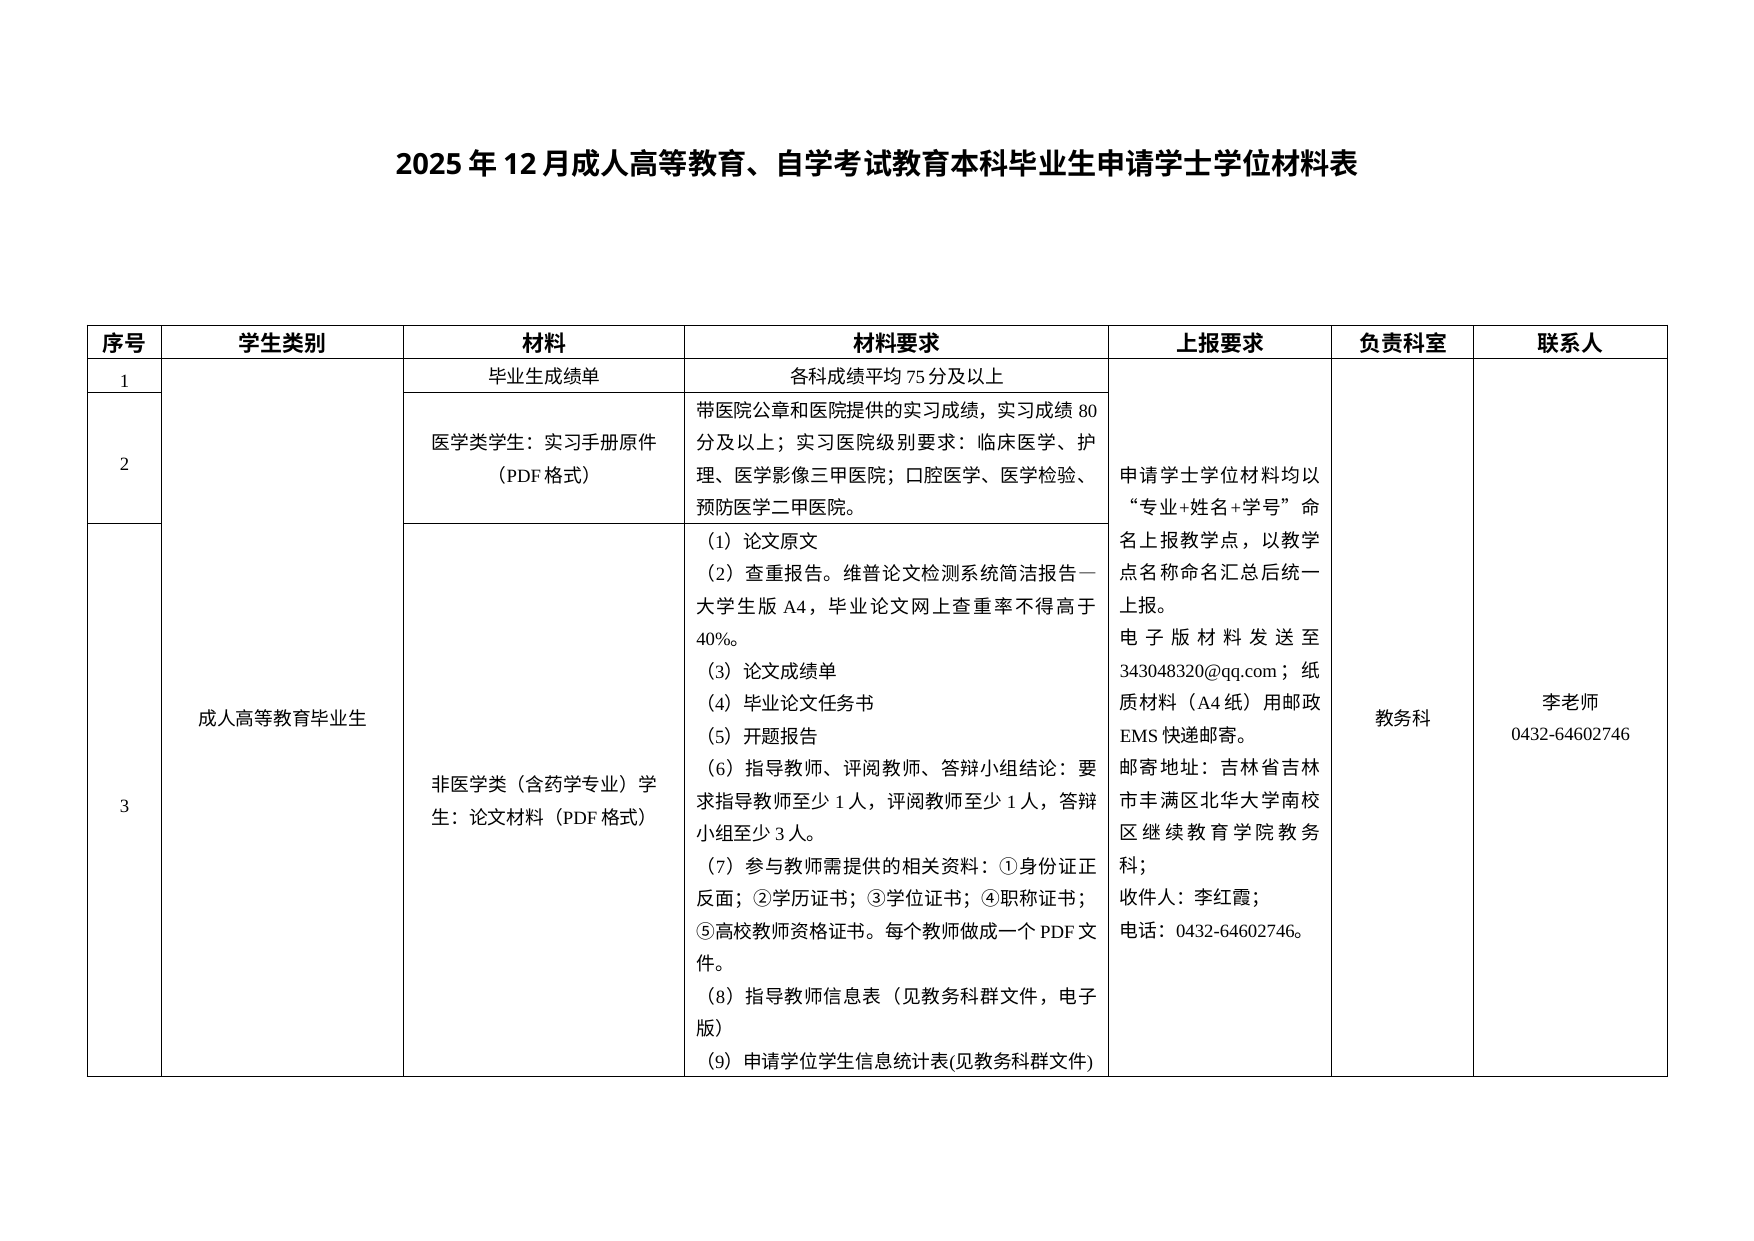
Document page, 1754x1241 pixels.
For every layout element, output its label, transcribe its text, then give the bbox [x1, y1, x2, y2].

table_header 负责科室 [1332, 326, 1473, 358]
table_cell 医学类学生：实习手册原件（PDF格式） [404, 393, 684, 523]
table_cell 非医学类（含药学专业）学生：论文材料（PDF格式） [404, 524, 684, 1076]
table_cell 带医院公章和医院提供的实习成绩，实习成绩80分及以上；实习医院级别要求：临床医学、护理、医学影像三甲医院；口腔医学、医学检验、预防医学二甲医院。 [685, 393, 1108, 523]
table_header 联系人 [1474, 326, 1667, 358]
table_cell 毕业生成绩单 [404, 359, 684, 392]
table_cell 3 [88, 524, 161, 1076]
table_header 材料要求 [685, 326, 1108, 358]
table_cell 教务科 [1332, 359, 1473, 1076]
table_cell 成人高等教育毕业生 [162, 359, 403, 1076]
table_cell （1）论文原文 （2）查重报告。维普论文检测系统简洁报告—大学生版A4，毕业论文网上查重率不得高于40%。 （3）论文成绩单 （4）毕业论文任务书 （5）开题报告 （6）指导教师、评阅教师、答辩小组结论：要求指导教师至少1人，评阅教师至少1人，答辩小组至少3人。 （7）参与教师需提供的相关资料：①身份证正反面；②学历证书；③学位证书；④职称证书；⑤高校教师资格证书。每个教师做成一个PDF文件。 （8）指导教师信息表（见教务科群文件，电子版） （9）申请学位学生信息统计表(见教务科群文件) [685, 524, 1108, 1076]
table_cell 1 [88, 359, 161, 392]
table_header 上报要求 [1109, 326, 1331, 358]
table_cell 申请学士学位材料均以“专业+姓名+学号”命名上报教学点，以教学点名称命名汇总后统一上报。 电子版材料发送至343048320@qq.com；纸质材料（A4纸）用邮政EMS快递邮寄。 邮寄地址：吉林省吉林市丰满区北华大学南校区继续教育学院教务科； 收件人：李红霞； 电话：0432-64602746。 [1109, 359, 1331, 1076]
table_cell 各科成绩平均75分及以上 [685, 359, 1108, 392]
text 2025年12月成人高等教育、自学考试教育本科毕业生申请学士学位材料表 [150, 129, 1604, 194]
table_header 材料 [404, 326, 684, 358]
table_cell 2 [88, 393, 161, 523]
table_header 学生类别 [162, 326, 403, 358]
table_header 序号 [88, 326, 161, 358]
table_cell 李老师 0432-64602746 [1474, 359, 1667, 1076]
